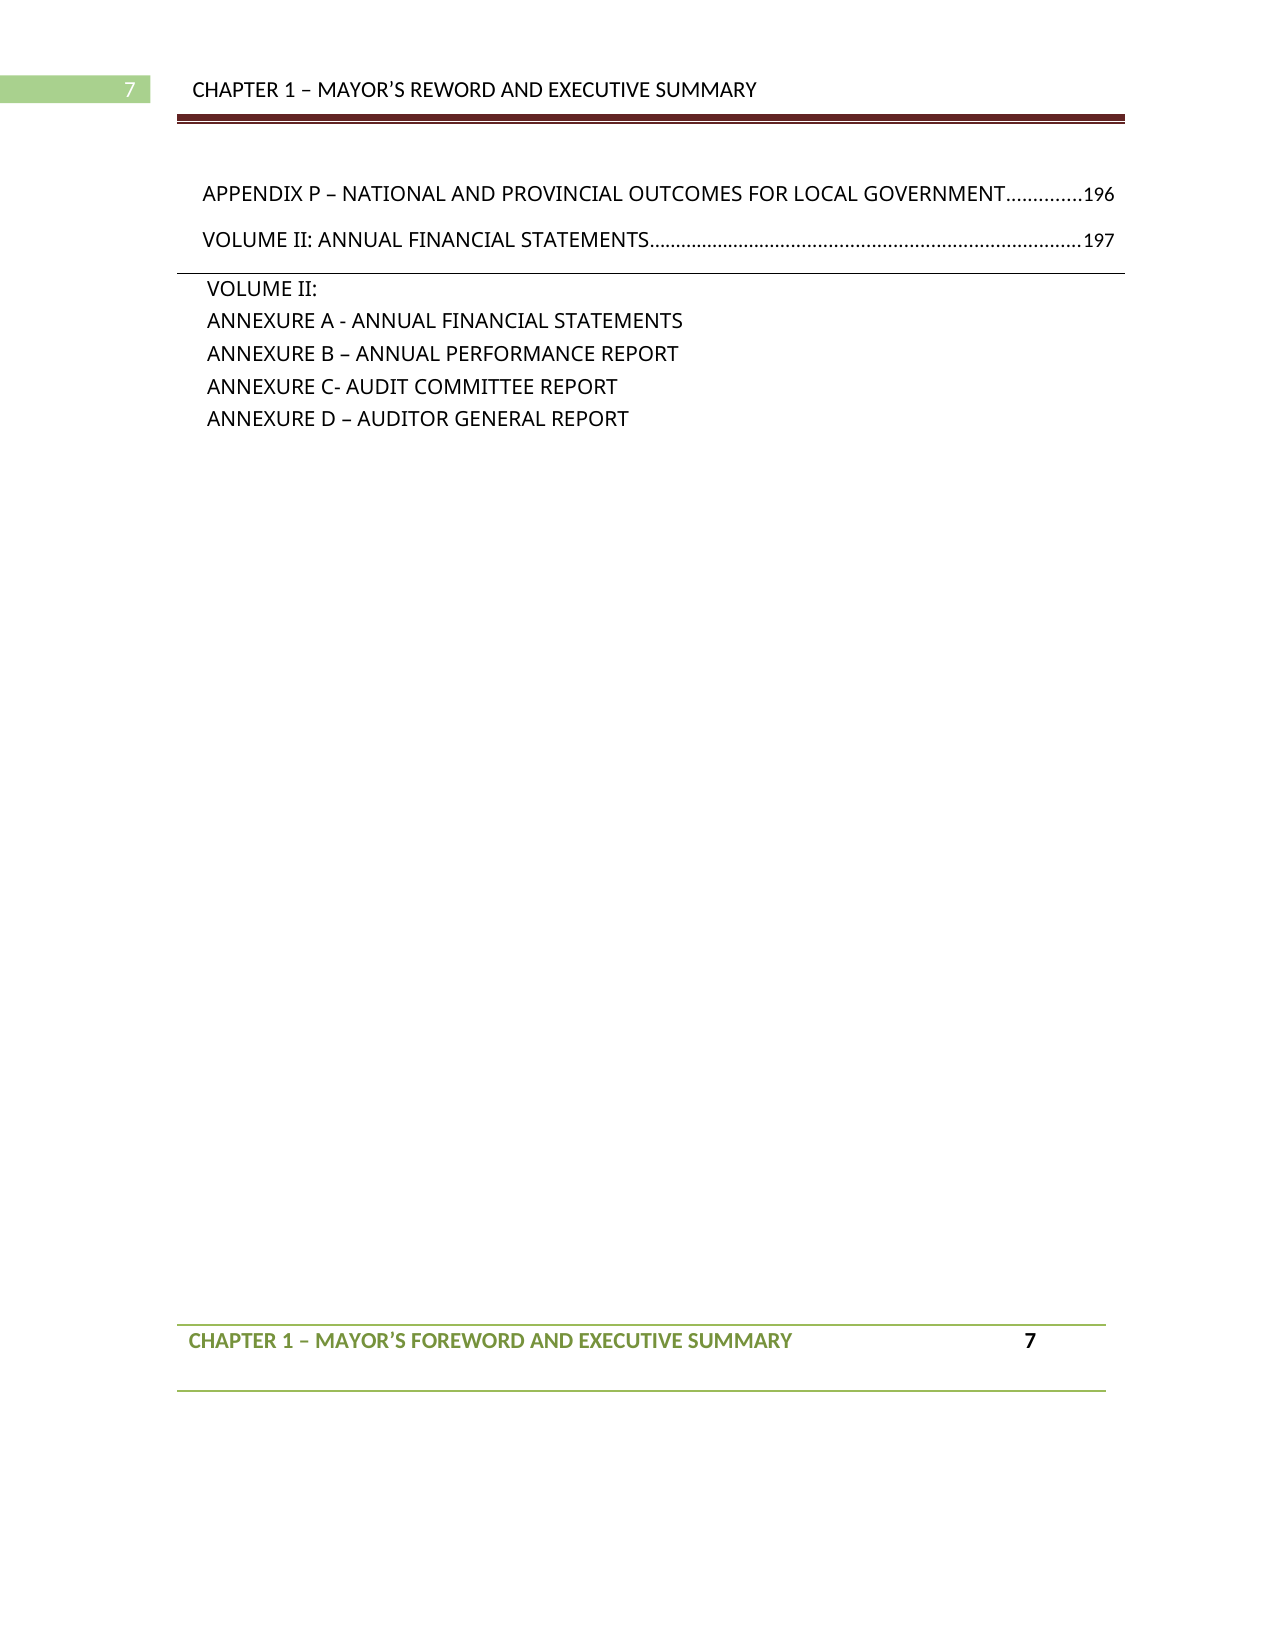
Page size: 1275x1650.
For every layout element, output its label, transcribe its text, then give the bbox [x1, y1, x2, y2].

text APPENDIX P – NATIONAL AND PROVINCIAL OUTCOMES FOR LOCAL GOVERNMENT 196 [202, 179, 1125, 207]
text ANNEXURE A - ANNUAL FINANCIAL STATEMENTS [177, 306, 1125, 335]
text ANNEXURE C- AUDIT COMMITTEE REPORT [177, 371, 1125, 400]
text VOLUME II: ANNUAL FINANCIAL STATEMENTS 197 [202, 225, 1125, 254]
text VOLUME II: [177, 274, 1125, 302]
text ANNEXURE D – AUDITOR GENERAL REPORT [177, 403, 1125, 433]
text ANNEXURE B – ANNUAL PERFORMANCE REPORT [177, 338, 1125, 368]
